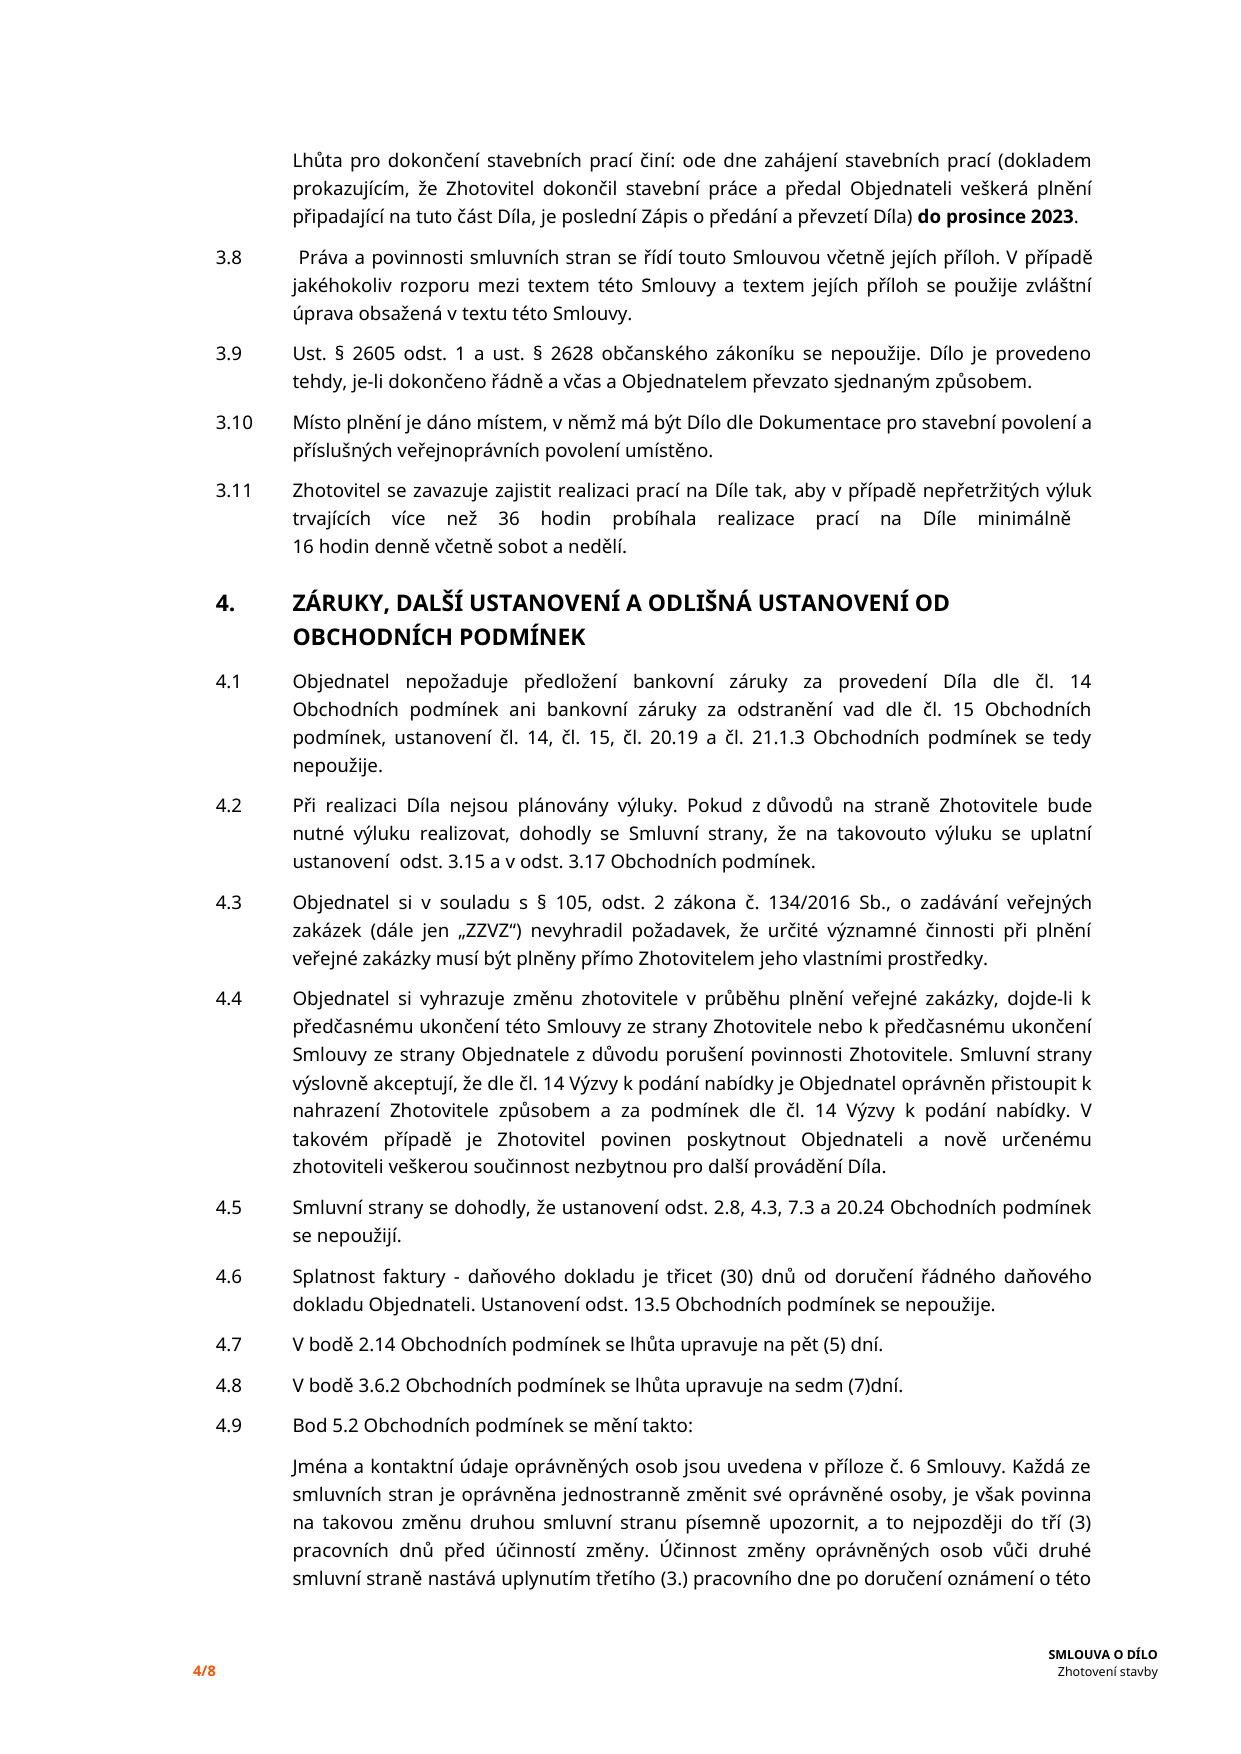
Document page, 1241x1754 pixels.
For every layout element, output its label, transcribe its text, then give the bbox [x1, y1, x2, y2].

text V bodě 2.14 Obchodních podmínek se lhůta upravuje na pět (5) dní. [216, 1331, 1093, 1357]
text Ust. § 2605 odst. 1 a ust. § 2628 občanského zákoníku se nepoužije. Dílo je provedeno tehdy, je-li dokončeno řádně a včas a Objednatelem převzato sjednaným způsobem. [216, 341, 1093, 394]
text Lhůta pro dokončení stavebních prací činí: ode dne zahájení stavebních prací (dokladem prokazujícím, že Zhotovitel dokončil stavební práce a předal Objednateli veškerá plnění připadající na tuto část Díla, je poslední Zápis o předání a převzetí Díla) do prosince 2023. [292, 147, 1093, 229]
text ZÁRUKY, DALŠÍ USTANOVENÍ A ODLIŠNÁ USTANOVENÍ OD OBCHODNÍCH PODMÍNEK [216, 587, 1093, 652]
text Zhotovitel se zavazuje zajistit realizaci prací na Díle tak, aby v případě nepřetržitých výluk trvajících více než 36 hodin probíhala realizace prací na Díle minimálně 16 hodin denně včetně sobot a nedělí. [216, 478, 1093, 559]
text Objednatel si vyhrazuje změnu zhotovitele v průběhu plnění veřejné zakázky, dojde-li k předčasnému ukončení této Smlouvy ze strany Zhotovitele nebo k předčasnému ukončení Smlouvy ze strany Objednatele z důvodu porušení povinnosti Zhotovitele. Smluvní strany výslovně akceptují, že dle čl. 14 Výzvy k podání nabídky je Objednatel oprávněn přistoupit k nahrazení Zhotovitele způsobem a za podmínek dle čl. 14 Výzvy k podání nabídky. V takovém případě je Zhotovitel povinen poskytnout Objednateli a nově určenému zhotoviteli veškerou součinnost nezbytnou pro další provádění Díla. [216, 986, 1093, 1179]
text Místo plnění je dáno místem, v němž má být Dílo dle Dokumentace pro stavební povolení a příslušných veřejnoprávních povolení umístěno. [216, 409, 1093, 463]
text Při realizaci Díla nejsou plánovány výluky. Pokud z důvodů na straně Zhotovitele bude nutné výluku realizovat, dohodly se Smluvní strany, že na takovouto výluku se uplatní ustanovení odst. 3.15 a v odst. 3.17 Obchodních podmínek. [216, 793, 1093, 874]
text Smluvní strany se dohodly, že ustanovení odst. 2.8, 4.3, 7.3 a 20.24 Obchodních podmínek se nepoužijí. [216, 1194, 1093, 1248]
text Objednatel si v souladu s § 105, odst. 2 zákona č. 134/2016 Sb., o zadávání veřejných zakázek (dále jen „ZZVZ“) nevyhradil požadavek, že určité významné činnosti při plnění veřejné zakázky musí být plněny přímo Zhotovitelem jeho vlastními prostředky. [216, 889, 1093, 971]
text Práva a povinnosti smluvních stran se řídí touto Smlouvou včetně jejích příloh. V případě jakéhokoliv rozporu mezi textem této Smlouvy a textem jejích příloh se použije zvláštní úprava obsažená v textu této Smlouvy. [216, 244, 1093, 326]
text V bodě 3.6.2 Obchodních podmínek se lhůta upravuje na sedm (7)dní. [216, 1372, 1093, 1397]
text Splatnost faktury - daňového dokladu je třicet (30) dnů od doručení řádného daňového dokladu Objednateli. Ustanovení odst. 13.5 Obchodních podmínek se nepoužije. [216, 1263, 1093, 1316]
text Objednatel nepožaduje předložení bankovní záruky za provedení Díla dle čl. 14 Obchodních podmínek ani bankovní záruky za odstranění vad dle čl. 15 Obchodních podmínek, ustanovení čl. 14, čl. 15, čl. 20.19 a čl. 21.1.3 Obchodních podmínek se tedy nepoužije. [216, 668, 1093, 778]
text Bod 5.2 Obchodních podmínek se mění takto: [216, 1412, 1093, 1438]
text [292, 1453, 1093, 1591]
